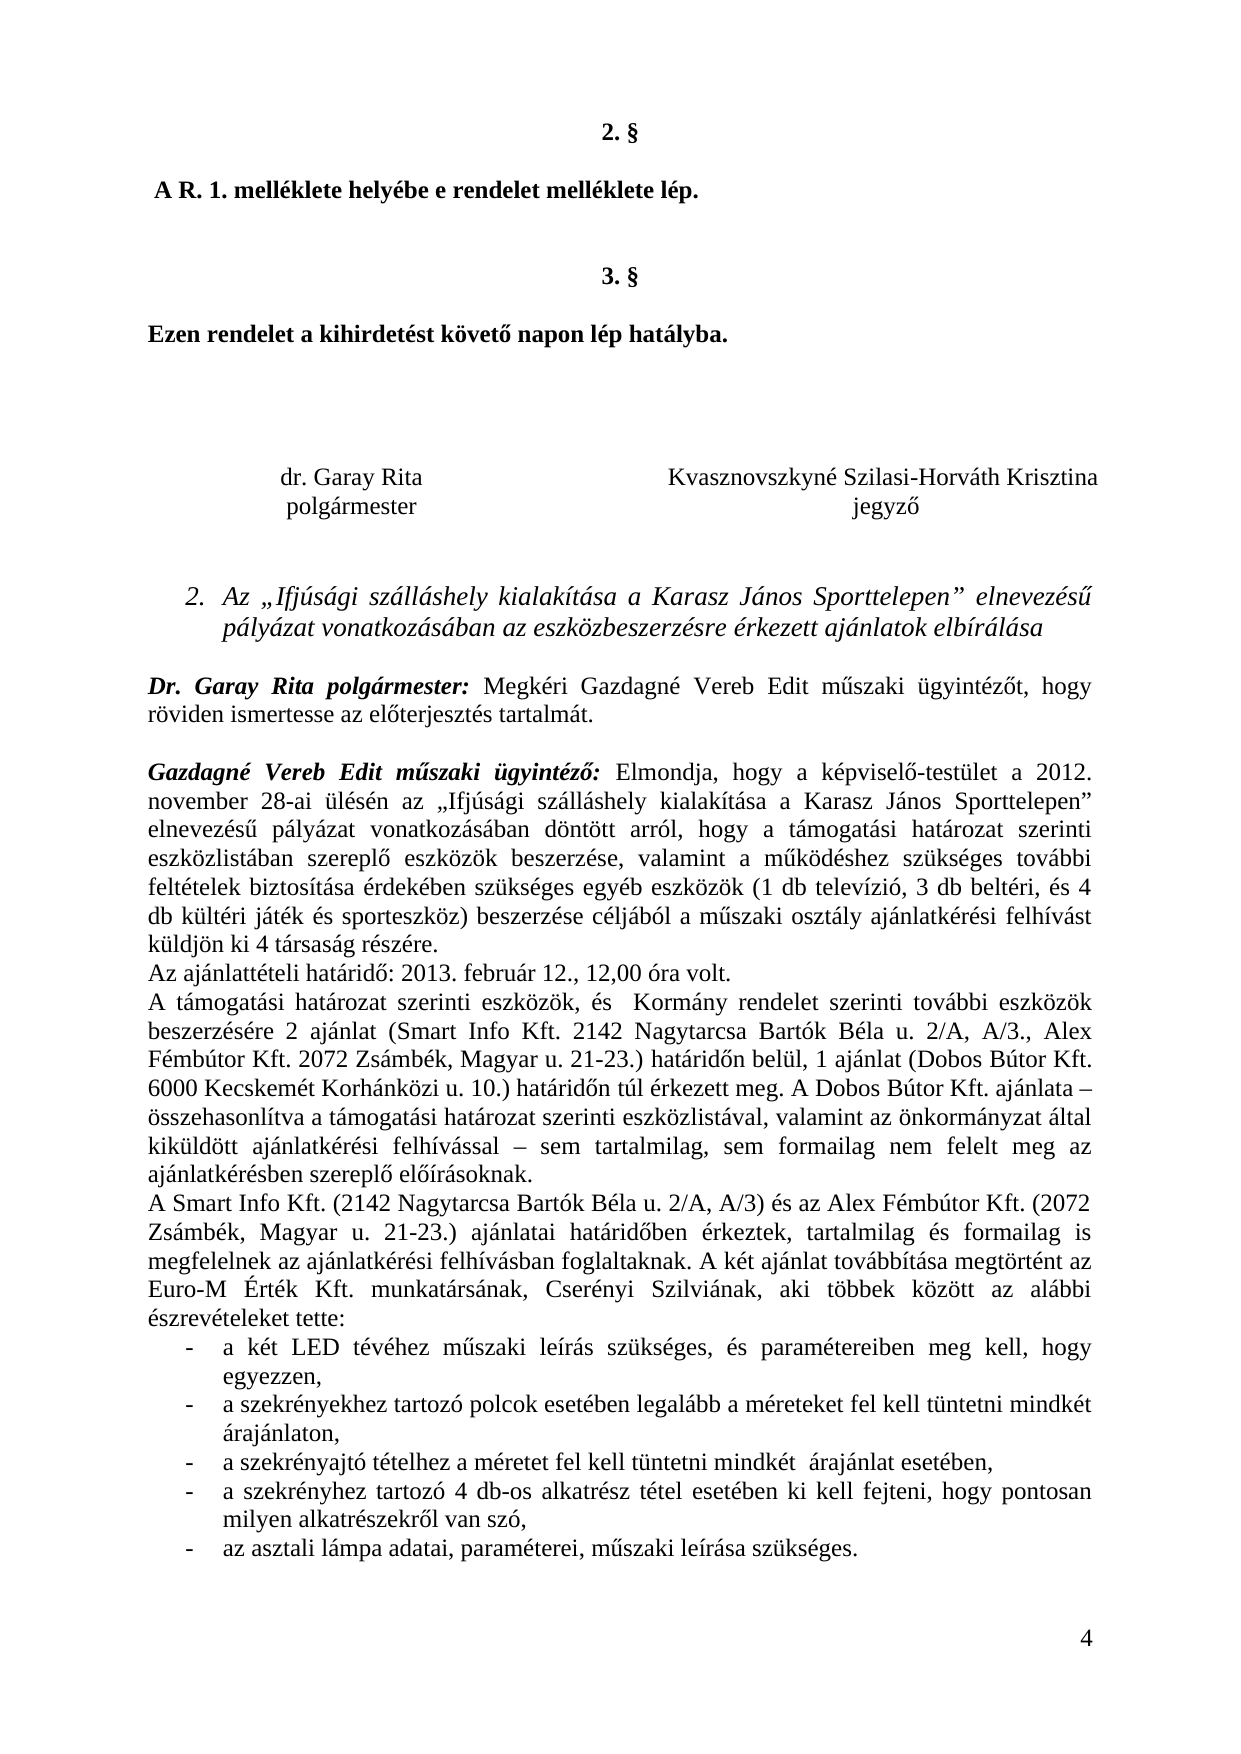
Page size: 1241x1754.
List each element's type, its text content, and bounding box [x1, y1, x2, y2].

list az asztali lámpa adatai, paraméterei, műszaki leírása szükséges. [185, 1533, 1093, 1562]
text dr. Garay Rita Kvasznovszkyné Szilasi-Horváth Krisztina [148, 462, 1093, 491]
text A támogatási határozat szerinti eszközök, és Kormány rendelet szerinti további eszközök beszerzésére 2 ajánlat (Smart Info Kft. 2142 Nagytarcsa Bartók Béla u. 2/A, A/3., Alex Fémbútor Kft. 2072 Zsámbék, Magyar u. 21-23.) határidőn belül, 1 ajánlat (Dobos Bútor Kft. 6000 Kecskemét Korhánközi u. 10.) határidőn túl érkezett meg. A Dobos Bútor Kft. ajánlata – összehasonlítva a támogatási határozat szerinti eszközlistával, valamint az önkormányzat által kiküldött ajánlatkérési felhívással – sem tartalmilag, sem formailag nem felelt meg az ajánlatkérésben szereplő előírásoknak. [148, 987, 1093, 1188]
text polgármester jegyző [148, 491, 1093, 520]
text A Smart Info Kft. (2142 Nagytarcsa Bartók Béla u. 2/A, A/3) és az Alex Fémbútor Kft. (2072 Zsámbék, Magyar u. 21-23.) ajánlatai határidőben érkeztek, tartalmilag és formailag is megfelelnek az ajánlatkérési felhívásban foglaltaknak. A két ajánlat továbbítása megtörtént az Euro-M Érték Kft. munkatársának, Cserényi Szilviának, aki többek között az alábbi észrevételeket tette: [148, 1188, 1093, 1332]
text Az ajánlattételi határidő: 2013. február 12., 12,00 óra volt. [148, 958, 1093, 987]
list Az „Ifjúsági szálláshely kialakítása a Karasz János Sporttelepen” elnevezésű pályázat vonatkozásában az eszközbeszerzésre érkezett ajánlatok elbírálása [185, 580, 1093, 642]
text 3. § [148, 261, 1093, 290]
text Ezen rendelet a kihirdetést követő napon lép hatályba. [148, 319, 1093, 347]
list a szekrényajtó tételhez a méretet fel kell tüntetni mindkét árajánlat esetében, [185, 1447, 1093, 1476]
text A R. 1. melléklete helyébe e rendelet melléklete lép. [148, 175, 1093, 204]
text Gazdagné Vereb Edit műszaki ügyintéző: Elmondja, hogy a képviselő-testület a 2012. november 28-ai ülésén az „Ifjúsági szálláshely kialakítása a Karasz János Sporttelepen” elnevezésű pályázat vonatkozásában döntött arról, hogy a támogatási határozat szerinti eszközlistában szereplő eszközök beszerzése, valamint a működéshez szükséges további feltételek biztosítása érdekében szükséges egyéb eszközök (1 db televízió, 3 db beltéri, és 4 db kültéri játék és sporteszköz) beszerzése céljából a műszaki osztály ajánlatkérési felhívást küldjön ki 4 társaság részére. [148, 757, 1093, 958]
list a két LED tévéhez műszaki leírás szükséges, és paramétereiben meg kell, hogy egyezzen, [185, 1332, 1093, 1389]
list a szekrényekhez tartozó polcok esetében legalább a méreteket fel kell tüntetni mindkét árajánlaton, [185, 1389, 1093, 1447]
list a szekrényhez tartozó 4 db-os alkatrész tétel esetében ki kell fejteni, hogy pontosan milyen alkatrészekről van szó, [185, 1476, 1093, 1533]
text 2. § [148, 117, 1093, 146]
text Dr. Garay Rita polgármester: Megkéri Gazdagné Vereb Edit műszaki ügyintézőt, hogy röviden ismertesse az előterjesztés tartalmát. [148, 671, 1093, 728]
